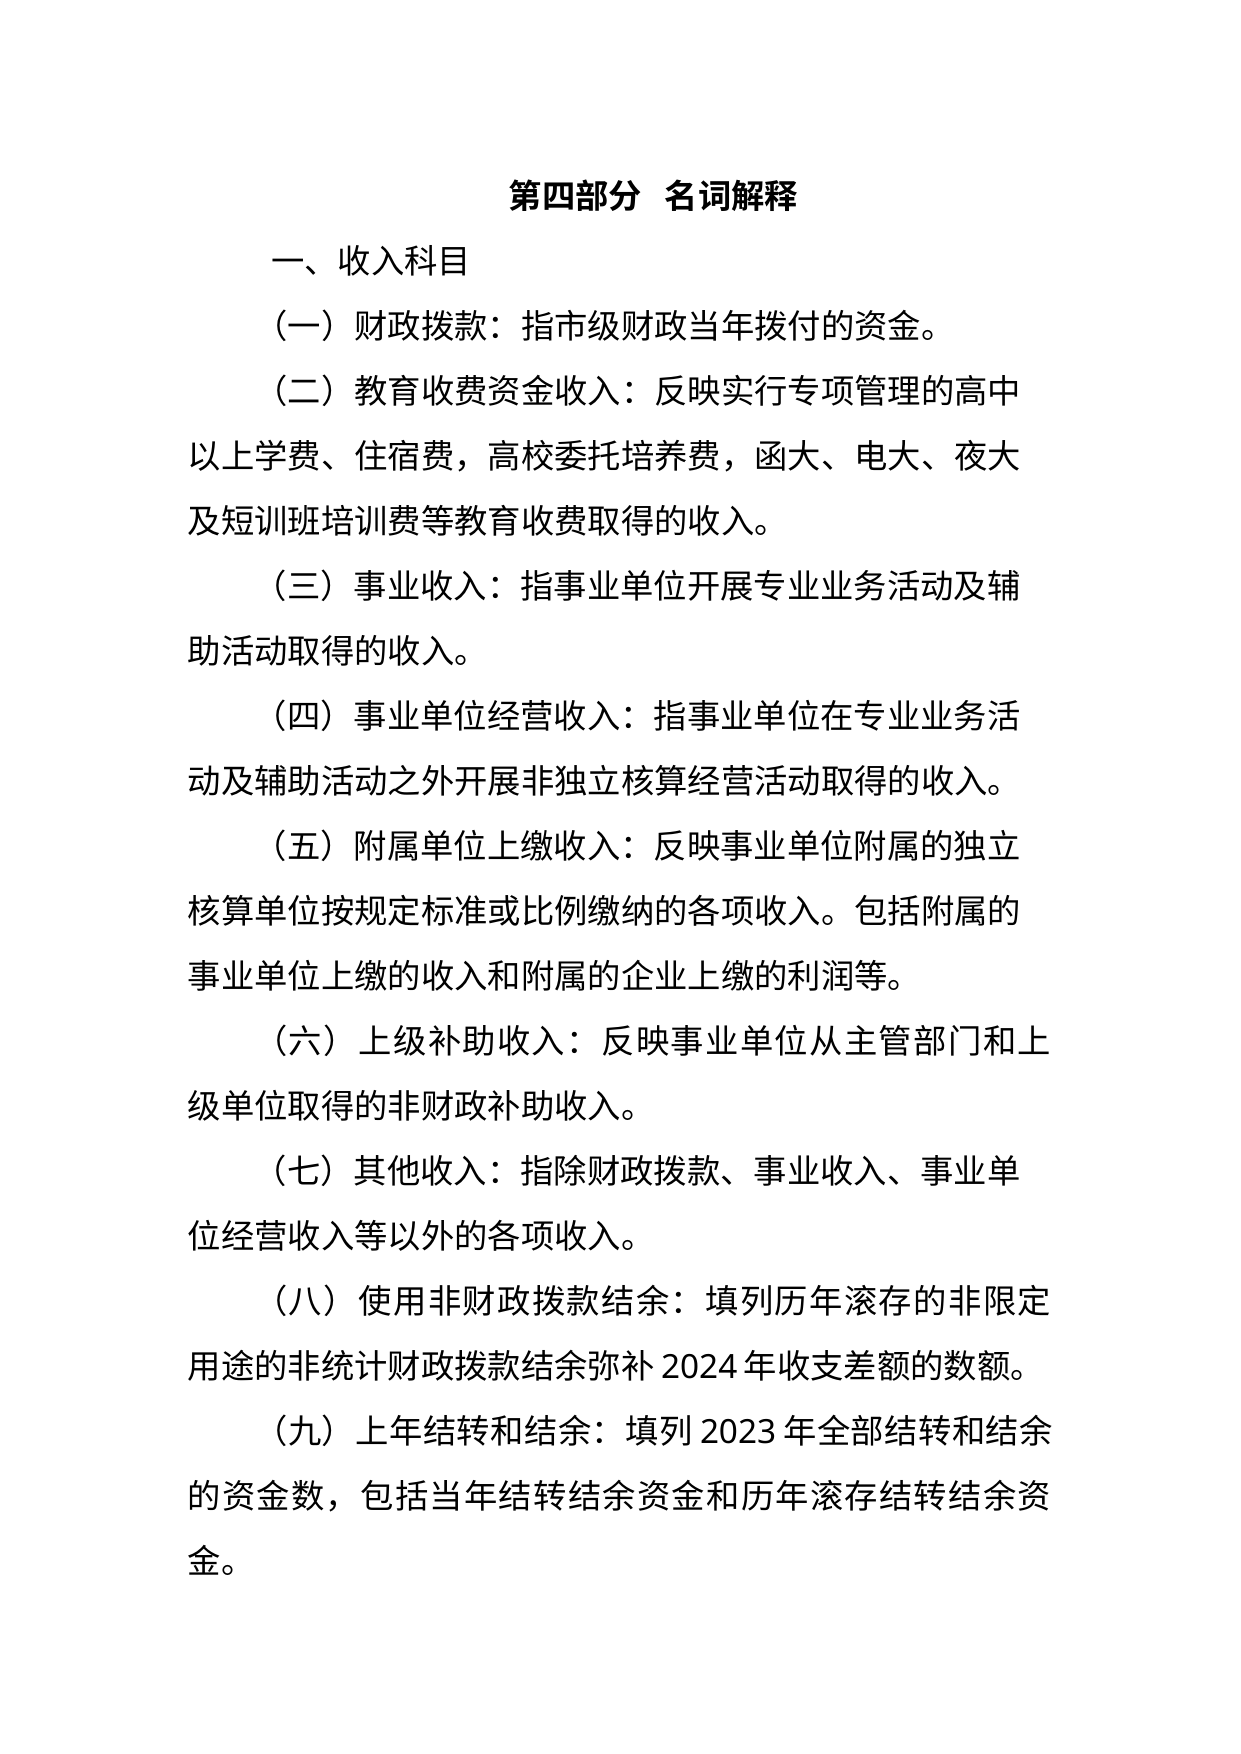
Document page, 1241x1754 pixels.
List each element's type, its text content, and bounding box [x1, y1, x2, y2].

text （五）附属单位上缴收入：反映事业单位附属的独立核算单位按规定标准或比例缴纳的各项收入。包括附属的事业单位上缴的收入和附属的企业上缴的利润等。 [187, 812, 1053, 1007]
text （四）事业单位经营收入：指事业单位在专业业务活动及辅助活动之外开展非独立核算经营活动取得的收入。 [187, 682, 1053, 812]
list 教育收费资金收入：反映实行专项管理的高中以上学费、住宿费，高校委托培养费，函大、电大、夜大及短训班培训费等教育收费取得的收入。 [187, 357, 1053, 552]
list 财政拨款：指市级财政当年拨付的资金。 [187, 292, 1053, 357]
text （六）上级补助收入：反映事业单位从主管部门和上级单位取得的非财政补助收入。 [187, 1007, 1053, 1137]
text 一、收入科目 [187, 227, 1053, 292]
text （九）上年结转和结余：填列2023年全部结转和结余的资金数，包括当年结转结余资金和历年滚存结转结余资金。 [187, 1397, 1053, 1592]
text （八）使用非财政拨款结余：填列历年滚存的非限定用途的非统计财政拨款结余弥补2024年收支差额的数额。 [187, 1267, 1053, 1397]
text 第四部分 名词解释 [187, 162, 1053, 227]
text （七）其他收入：指除财政拨款、事业收入、事业单位经营收入等以外的各项收入。 [187, 1137, 1053, 1267]
text （三）事业收入：指事业单位开展专业业务活动及辅助活动取得的收入。 [187, 552, 1053, 682]
